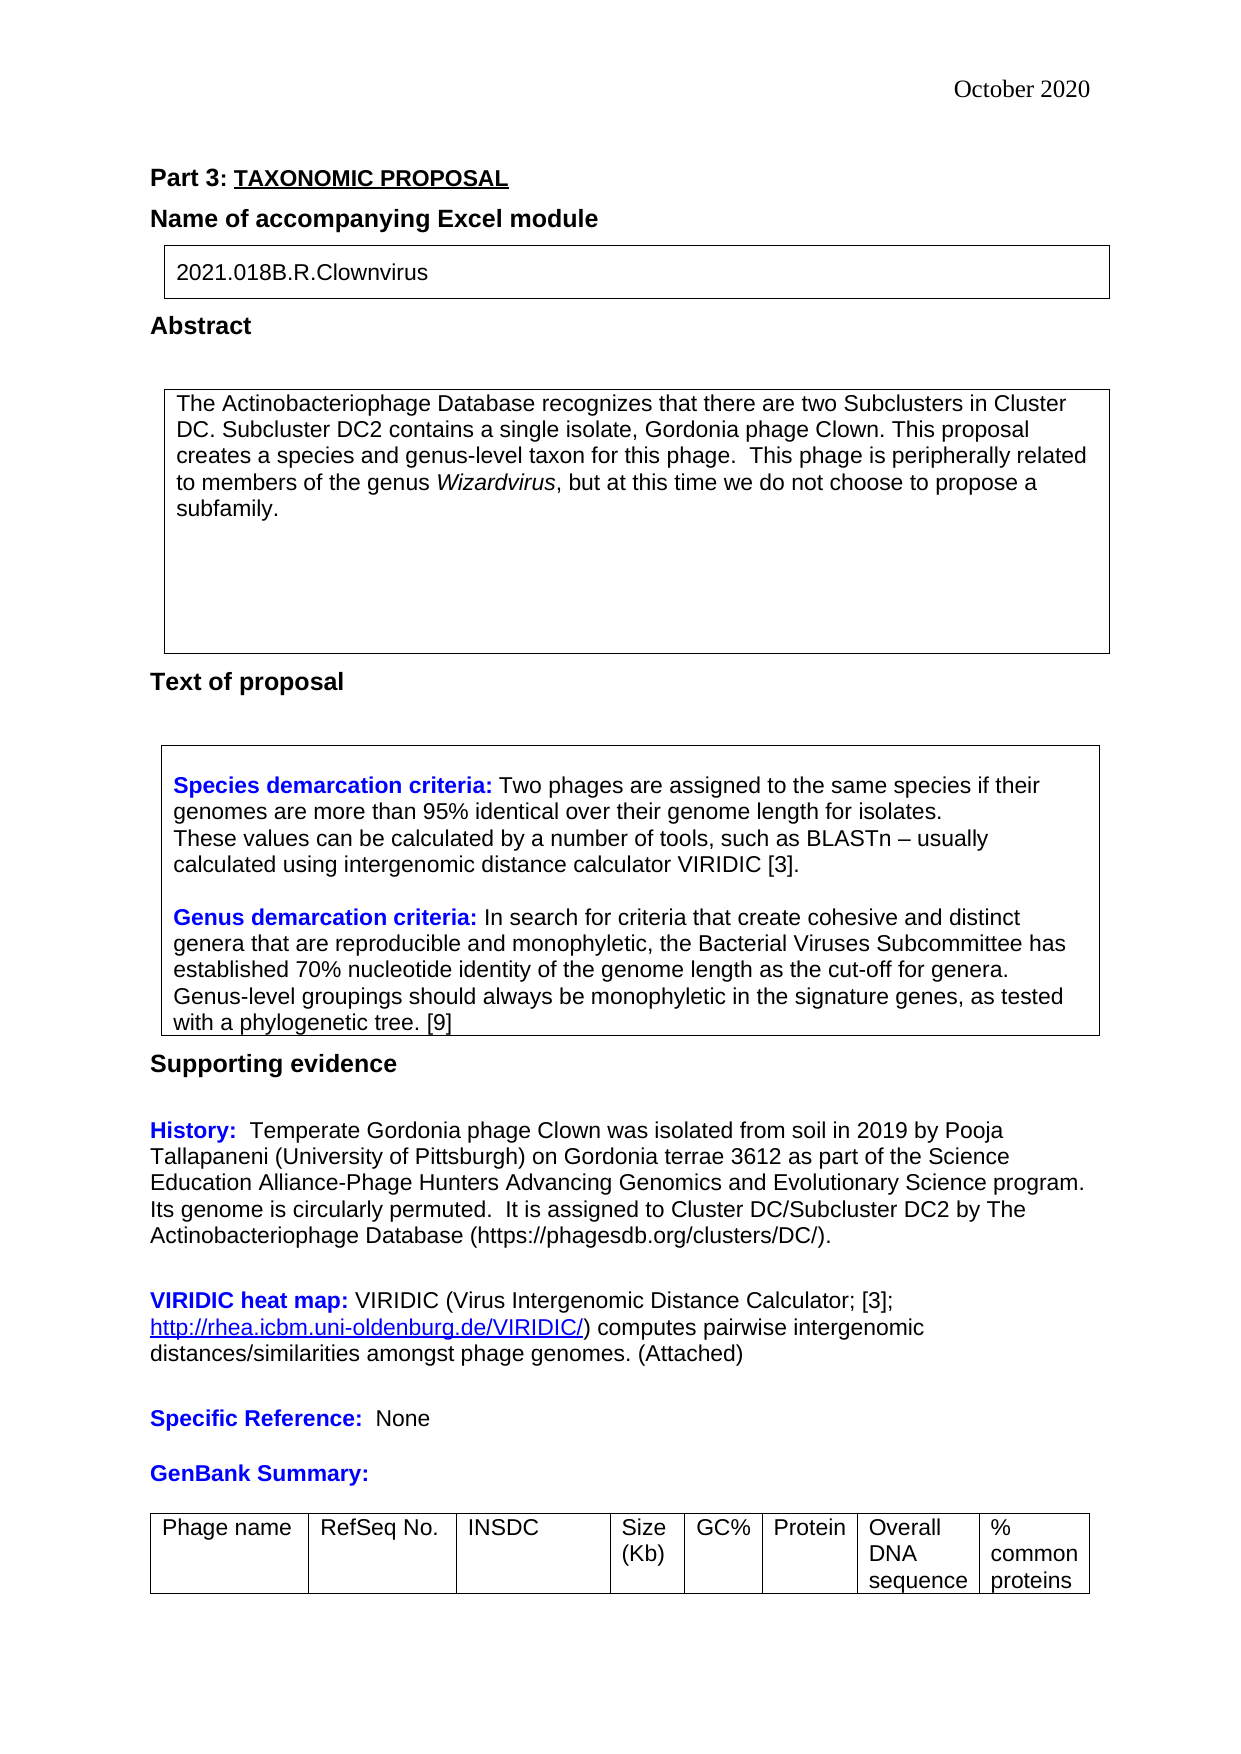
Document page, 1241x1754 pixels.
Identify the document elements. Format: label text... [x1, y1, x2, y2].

table_header Protein [763, 1514, 857, 1593]
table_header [858, 1514, 979, 1593]
text Supporting evidence [150, 1049, 1090, 1078]
text VIRIDIC heat map: VIRIDIC (Virus Intergenomic Distance Calculator; [3]; http://rhea.icbm.uni-oldenburg.de/VIRIDIC/) computes pairwise intergenomic distances/similarities amongst phage genomes. (Attached) [150, 1287, 1090, 1366]
text Abstract [150, 311, 1090, 340]
text History: Temperate Gordonia phage Clown was isolated from soil in 2019 by Pooja Tallapaneni (University of Pittsburgh) on Gordonia terrae 3612 as part of the Science Education Alliance-Phage Hunters Advancing Genomics and Evolutionary Science program. Its genome is circularly permuted. It is assigned to Cluster DC/Subcluster DC2 by The Actinobacteriophage Database (https://phagesdb.org/clusters/DC/). [150, 1117, 1090, 1248]
text Text of proposal [150, 667, 1090, 696]
table_header 2021.018B.R.Clownvirus [165, 246, 1109, 297]
table_header GC% [685, 1514, 762, 1593]
text Part 3: TAXONOMIC PROPOSAL [150, 162, 1090, 191]
text GenBank Summary: [150, 1460, 1090, 1487]
table_header Phage name [151, 1514, 308, 1593]
table_header The Actinobacteriophage Database recognizes that there are two Subclusters in Cluster DC. Subcluster DC2 contains a single isolate, Gordonia phage Clown. This proposal creates a species and genus-level taxon for this phage. This phage is peripherally related to members of the genus Wizardvirus, but at this time we do not choose to propose a subfamily. [165, 390, 1109, 653]
table_header RefSeq No. [309, 1514, 456, 1593]
text Specific Reference: None [150, 1405, 1090, 1432]
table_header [980, 1514, 1089, 1593]
table_header INSDC [457, 1514, 610, 1593]
table_header Size (Kb) [611, 1514, 684, 1593]
text Name of accompanying Excel module [150, 204, 1090, 232]
table_header [150, 708, 1111, 1037]
